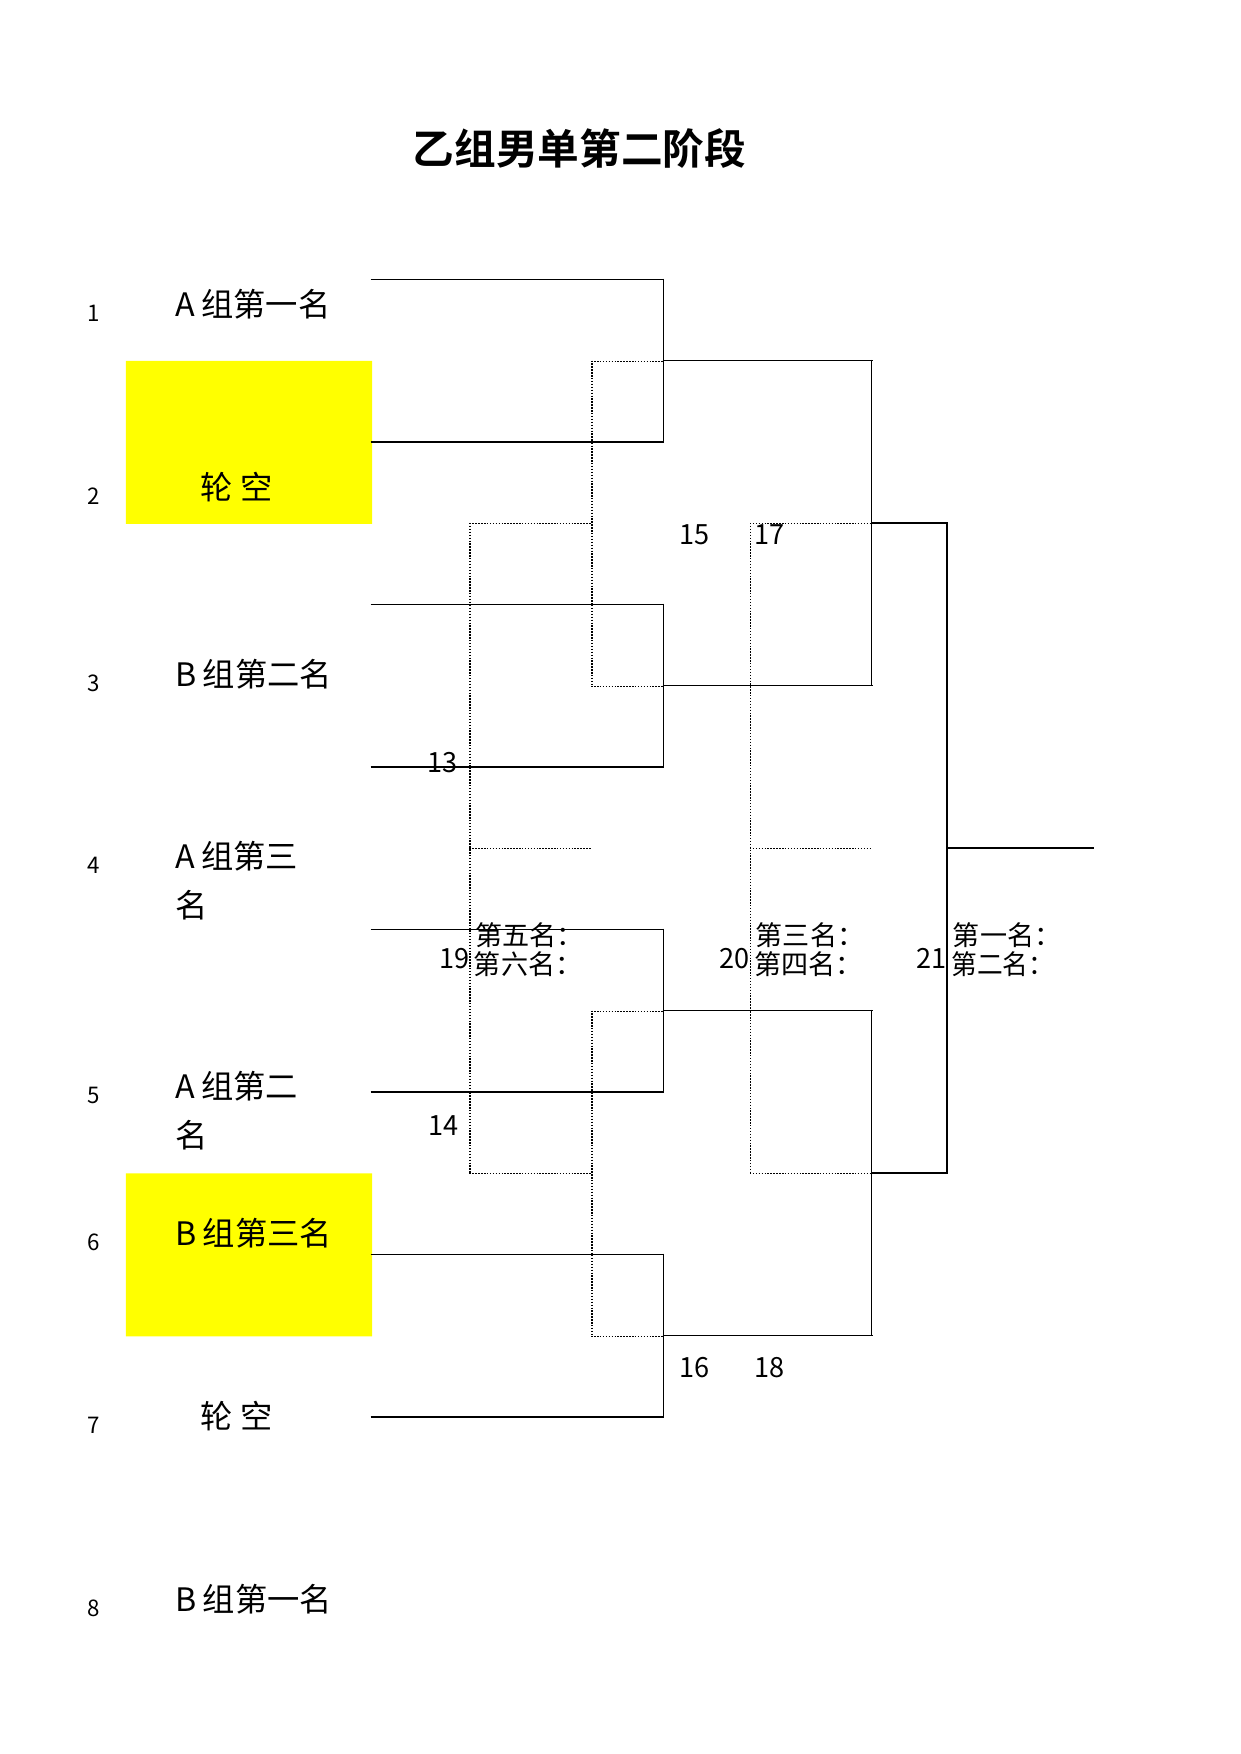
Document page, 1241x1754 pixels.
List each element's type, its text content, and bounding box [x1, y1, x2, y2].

list A组第一名 [88, 272, 1071, 328]
list A组第三名 [88, 824, 328, 927]
list A组第二名 [88, 1054, 328, 1157]
text 15 17 [679, 513, 1071, 552]
text 第六名： 第四名： 第二名： [474, 953, 1071, 979]
list 轮 空 [88, 455, 303, 511]
list 轮 空 [88, 1384, 303, 1440]
list B组第二名 [88, 642, 1071, 698]
list B组第三名 [88, 1201, 1071, 1256]
subtitle 乙组男单第二阶段 [413, 116, 1071, 176]
list B组第一名 [88, 1567, 1071, 1623]
text 19 第五名： 20 第三名： 21 第一名： [439, 915, 1071, 953]
text 14 [428, 1104, 1071, 1143]
text 16 18 [679, 1346, 1071, 1385]
text 13 [427, 741, 458, 780]
